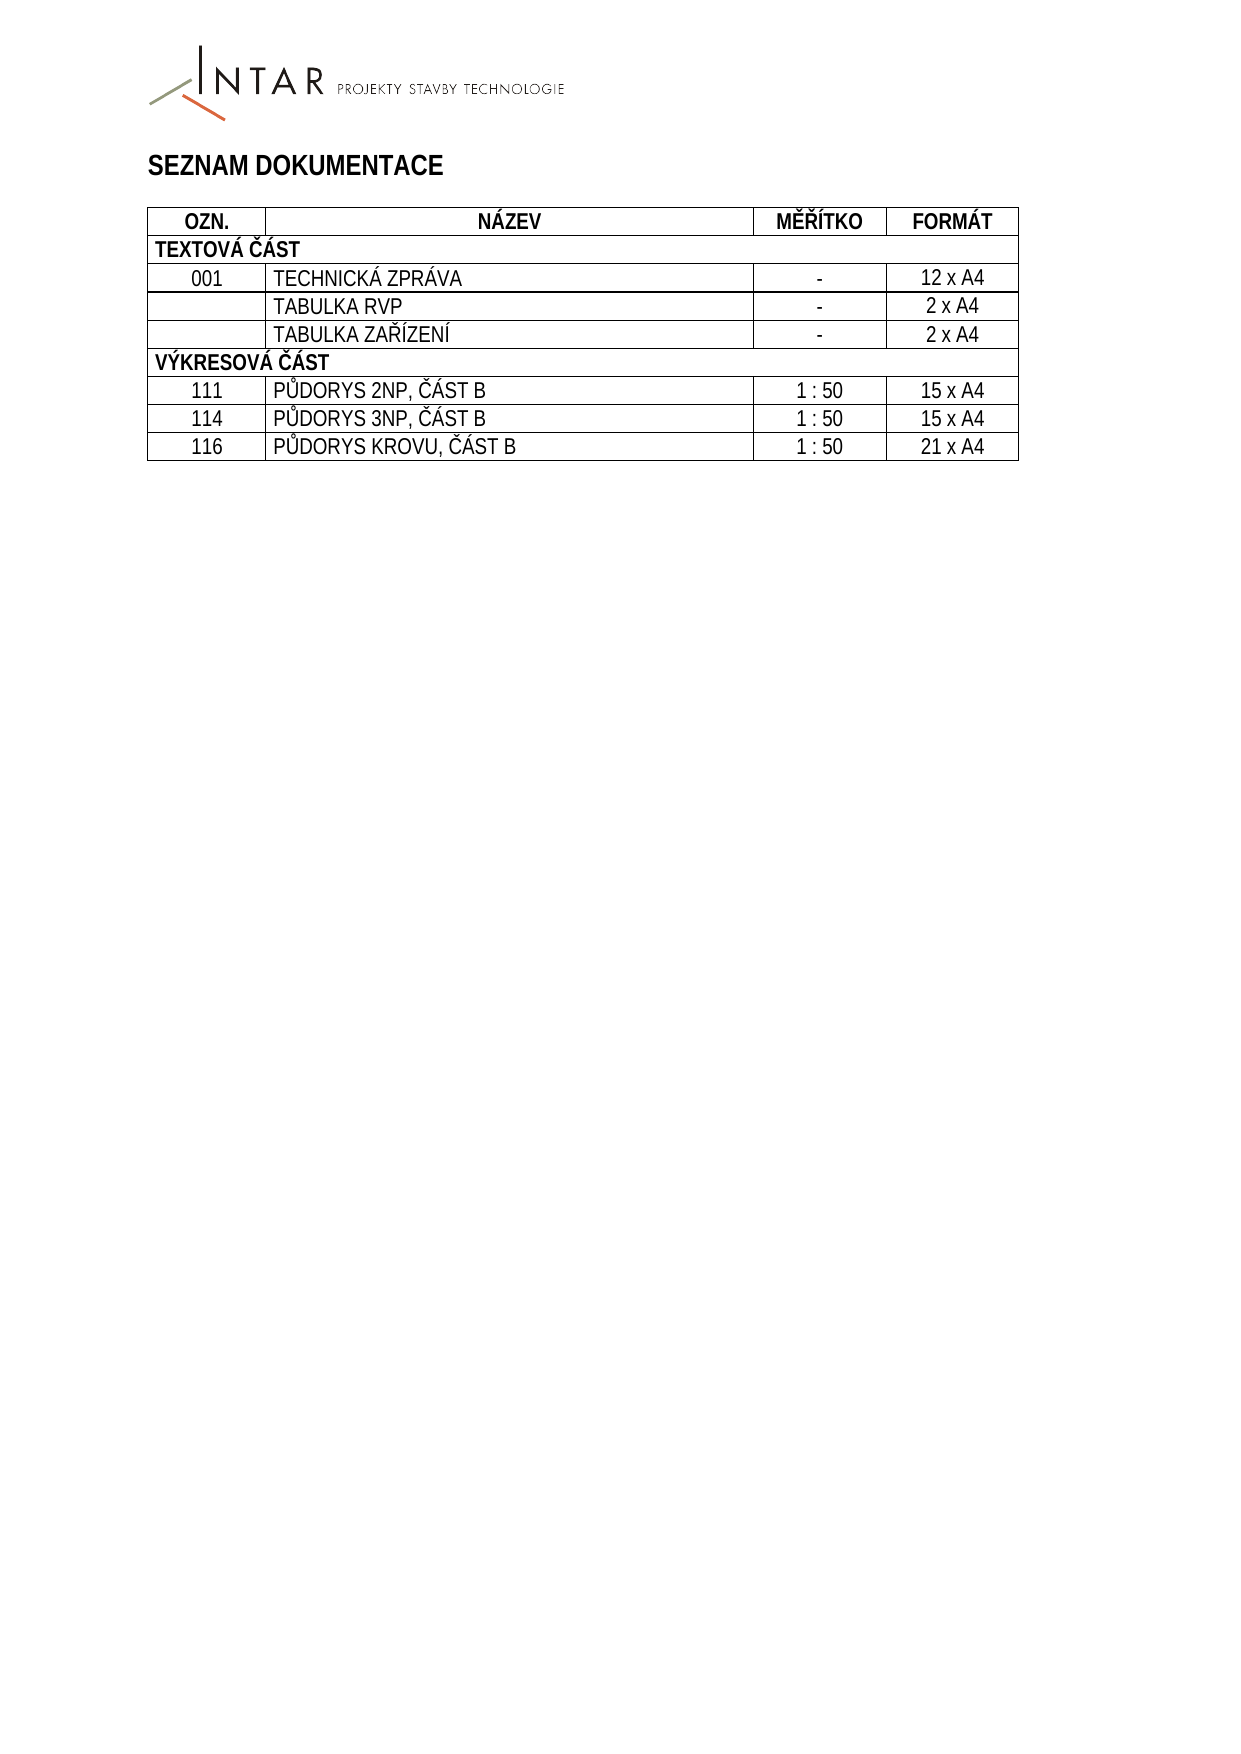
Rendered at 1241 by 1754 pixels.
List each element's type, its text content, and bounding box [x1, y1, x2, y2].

table_cell [148, 321, 265, 348]
table_cell PŮDORYS KROVU, ČÁST B [266, 433, 753, 460]
table_cell TABULKA RVP [266, 293, 753, 319]
table_cell PŮDORYS 3NP, ČÁST B [266, 405, 753, 432]
table_header FORMÁT [887, 208, 1018, 235]
table_header MĚŘÍTKO [754, 208, 886, 235]
table_cell - [754, 293, 886, 319]
table_header NÁZEV [266, 208, 753, 235]
table_cell TABULKA ZAŘÍZENÍ [266, 321, 753, 348]
table_header OZN. [148, 208, 265, 235]
table_cell 15 x A4 [887, 405, 1018, 432]
table_cell 15 x A4 [887, 377, 1018, 404]
table_cell 116 [148, 433, 265, 460]
table_cell VÝKRESOVÁ ČÁST [148, 349, 1018, 376]
table_cell - [754, 321, 886, 348]
table_cell TEXTOVÁ ČÁST [148, 236, 1018, 263]
table_cell 2 x A4 [887, 321, 1018, 348]
table_cell 21 x A4 [887, 433, 1018, 460]
table_cell 1 : 50 [754, 433, 886, 460]
table_cell - [754, 264, 886, 291]
table_cell 1 : 50 [754, 405, 886, 432]
table_cell 111 [148, 377, 265, 404]
table_cell 2 x A4 [887, 293, 1018, 319]
table_cell 001 [148, 264, 265, 291]
text seznam DOKUMENTACE [148, 148, 1092, 181]
table_cell TECHNICKÁ ZPRÁVA [266, 264, 753, 291]
table_cell [148, 293, 265, 319]
table_cell 114 [148, 405, 265, 432]
table_cell 1 : 50 [754, 377, 886, 404]
table_cell 12 x A4 [887, 264, 1018, 291]
table_cell PŮDORYS 2NP, ČÁST B [266, 377, 753, 404]
